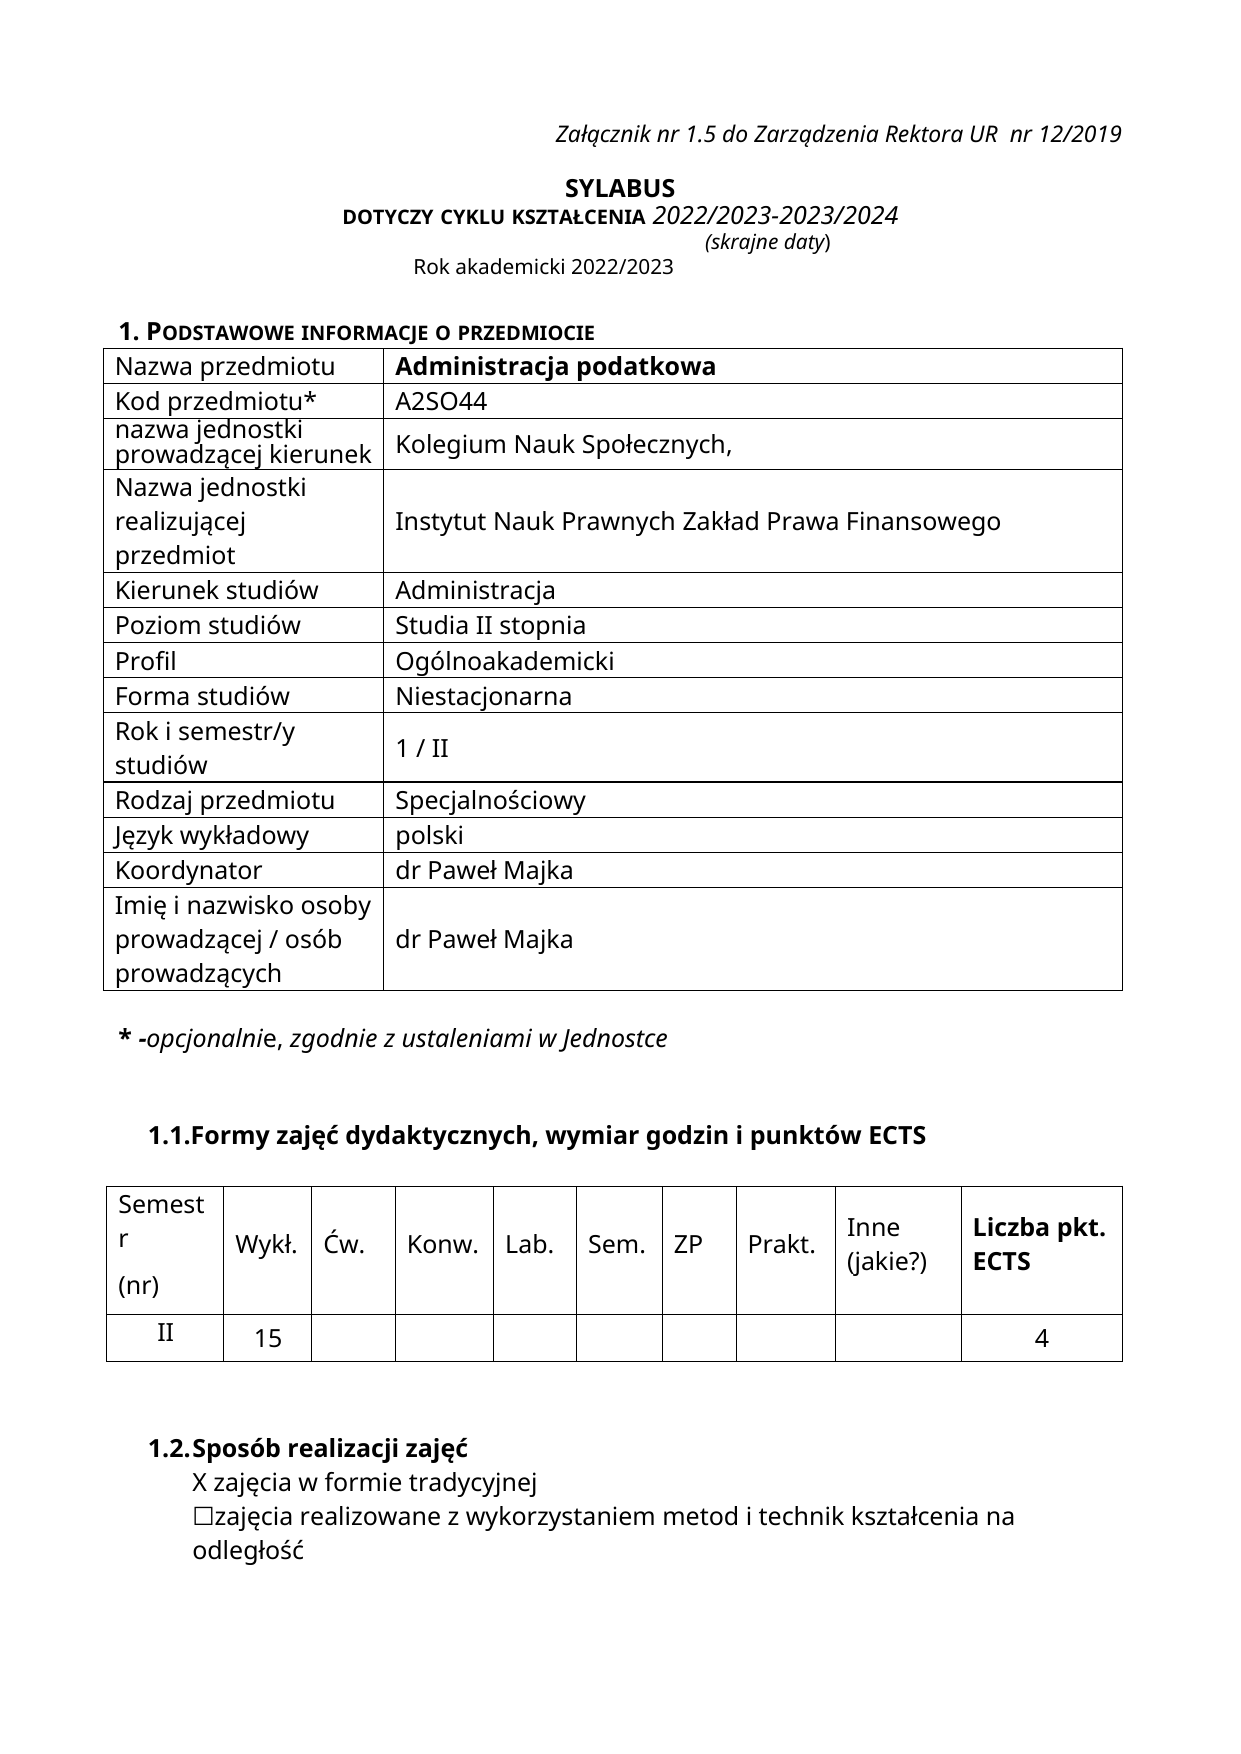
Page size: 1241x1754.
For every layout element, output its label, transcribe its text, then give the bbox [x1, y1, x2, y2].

table_cell [396, 1315, 493, 1361]
table_cell [663, 1315, 736, 1361]
table_cell Poziom studiów [104, 608, 383, 642]
table_cell Administracja [384, 573, 1122, 607]
table_cell polski [384, 818, 1122, 852]
table_header Ćw. [312, 1187, 395, 1314]
table_cell Niestacjonarna [384, 678, 1122, 712]
table_cell Nazwa jednostki realizującej przedmiot [104, 470, 383, 572]
table_header Nazwa przedmiotu [104, 349, 383, 382]
table_cell [737, 1315, 835, 1361]
text dotyczy cyklu kształcenia 2022/2023-2023/2024 [118, 204, 1122, 229]
table_header Liczba pkt. ECTS [962, 1187, 1122, 1314]
text SYLABUS [118, 170, 1122, 204]
text (skrajne daty) [339, 229, 1122, 254]
table_header Wykł. [224, 1187, 311, 1314]
text Załącznik nr 1.5 do Zarządzenia Rektora UR nr 12/2019 [118, 118, 1122, 149]
table_header Administracja podatkowa [384, 349, 1122, 382]
table_cell Studia II stopnia [384, 608, 1122, 642]
table_header Semestr (nr) [107, 1187, 223, 1314]
table_cell dr Paweł Majka [384, 853, 1122, 887]
table_cell Kierunek studiów [104, 573, 383, 607]
table_cell nazwa jednostki prowadzącej kierunek [104, 419, 383, 469]
table_cell dr Paweł Majka [384, 888, 1122, 990]
table_header ZP [663, 1187, 736, 1314]
table_header Konw. [396, 1187, 493, 1314]
table_cell 1 / II [384, 713, 1122, 781]
table_cell Język wykładowy [104, 818, 383, 852]
table_cell 15 [224, 1315, 311, 1361]
text * -opcjonalnie, zgodnie z ustaleniami w Jednostce [118, 1020, 1122, 1054]
text ☐zajęcia realizowane z wykorzystaniem metod i technik kształcenia na odległość [192, 1498, 1122, 1566]
table_cell 4 [962, 1315, 1122, 1361]
table_cell Ogólnoakademicki [384, 643, 1122, 677]
table_cell Forma studiów [104, 678, 383, 712]
text 1.2. Sposób realizacji zajęć [148, 1430, 1122, 1464]
text X zajęcia w formie tradycyjnej [192, 1464, 1122, 1498]
table_header Sem. [577, 1187, 662, 1314]
table_header Prakt. [737, 1187, 835, 1314]
table_cell Kod przedmiotu* [104, 384, 383, 418]
table_cell Imię i nazwisko osoby prowadzącej / osób prowadzących [104, 888, 383, 990]
text Rok akademicki 2022/2023 [118, 254, 1122, 279]
table_cell [494, 1315, 576, 1361]
table_cell II [107, 1315, 223, 1361]
table_cell Koordynator [104, 853, 383, 887]
table_cell [577, 1315, 662, 1361]
table_cell Rodzaj przedmiotu [104, 783, 383, 817]
table_cell Rok i semestr/y studiów [104, 713, 383, 781]
table_cell Kolegium Nauk Społecznych, [384, 419, 1122, 469]
text 1.1.Formy zajęć dydaktycznych, wymiar godzin i punktów ECTS [148, 1117, 1122, 1152]
table_cell [836, 1315, 961, 1361]
table_cell Specjalnościowy [384, 783, 1122, 817]
table_header Inne (jakie?) [836, 1187, 961, 1314]
table_cell [312, 1315, 395, 1361]
table_cell A2SO44 [384, 384, 1122, 418]
text 1. Podstawowe informacje o przedmiocie [118, 313, 1122, 347]
table_cell Profil [104, 643, 383, 677]
table_cell Instytut Nauk Prawnych Zakład Prawa Finansowego [384, 470, 1122, 572]
table_header Lab. [494, 1187, 576, 1314]
